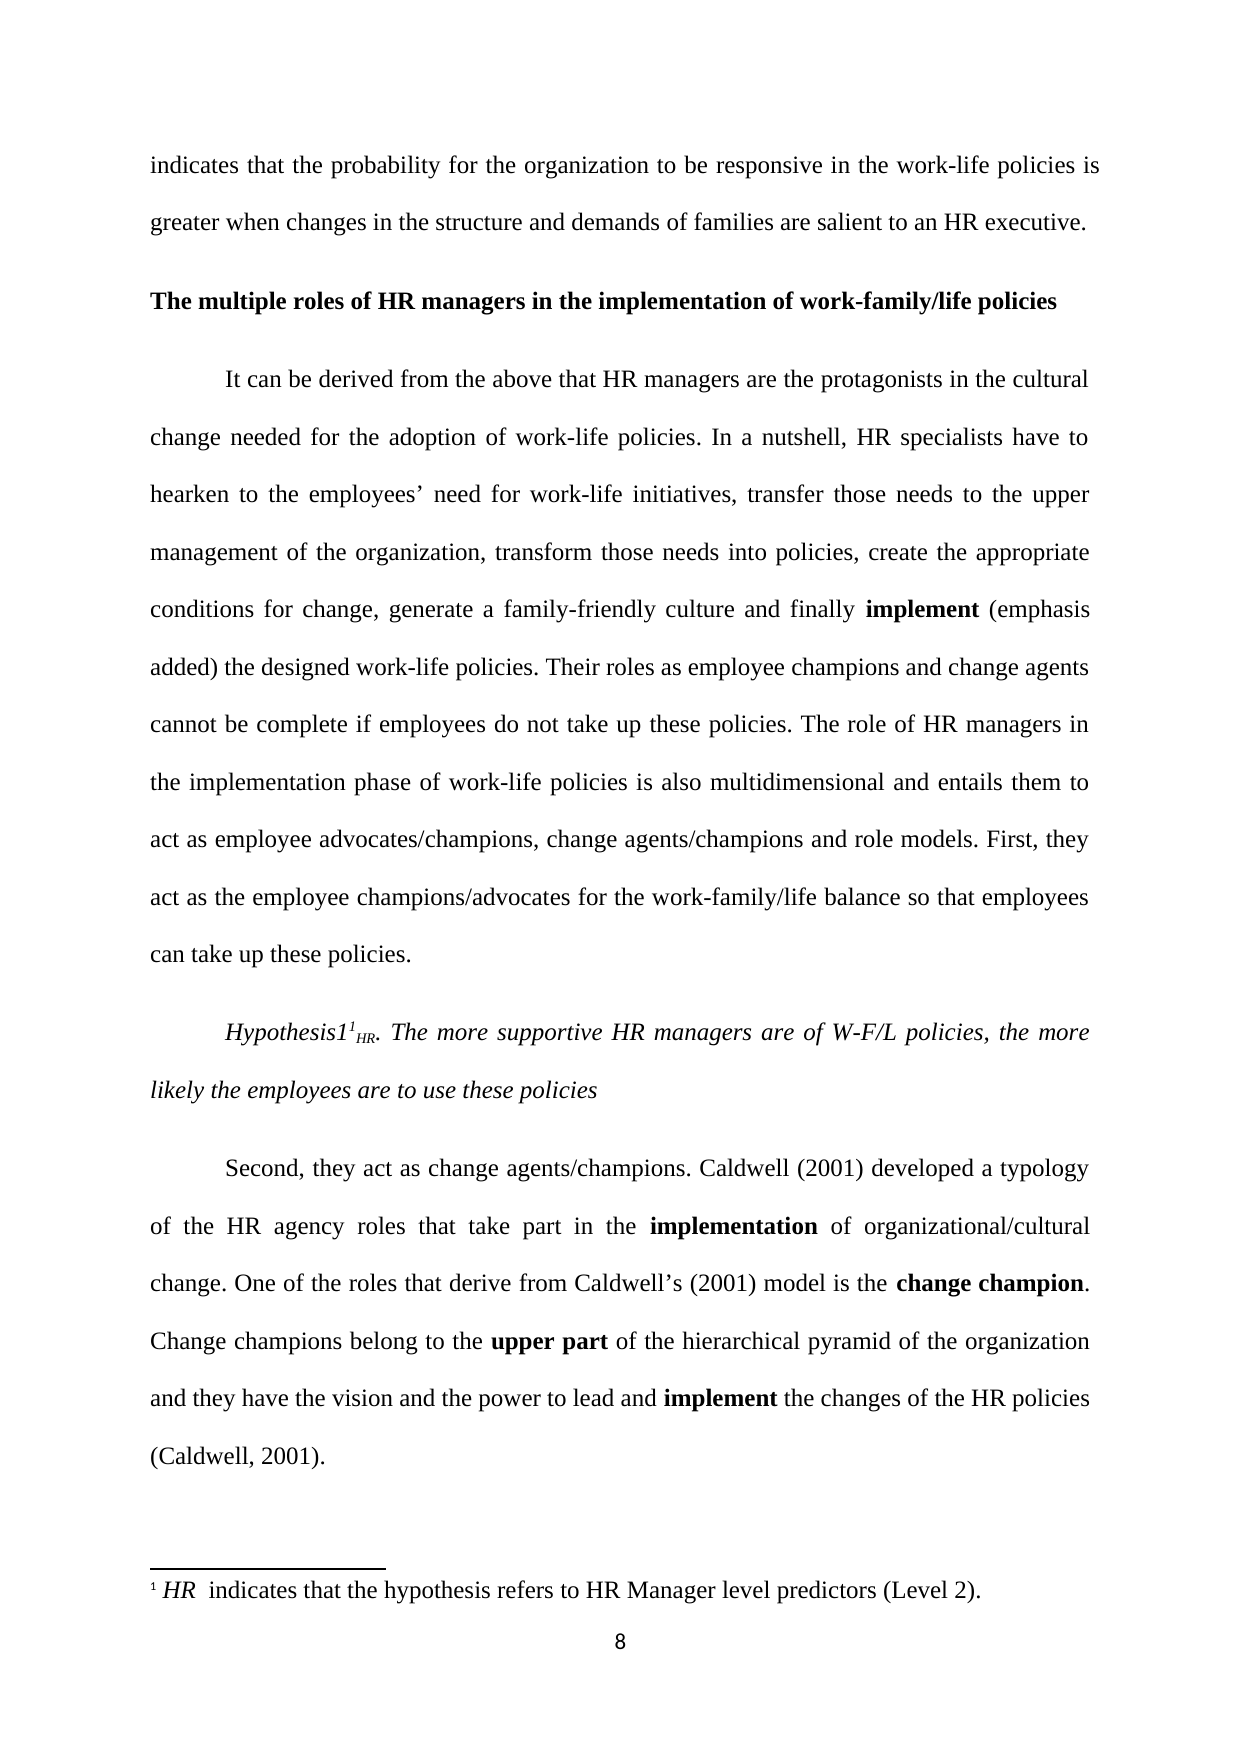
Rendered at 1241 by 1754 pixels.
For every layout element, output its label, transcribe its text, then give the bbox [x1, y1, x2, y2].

text The multiple roles of HR managers in the implementation of work-family/life policies [150, 286, 1090, 314]
text It can be derived from the above that HR managers are the protagonists in the cultural change needed for the adoption of work-life policies. In a nutshell, HR specialists have to hearken to the employees’ need for work-life initiatives, transfer those needs to the upper management of the organization, transform those needs into policies, create the appropriate conditions for change, generate a family-friendly culture and finally implement (emphasis added) the designed work-life policies. Their roles as employee champions and change agents cannot be complete if employees do not take up these policies. The role of HR managers in the implementation phase of work-life policies is also multidimensional and entails them to act as employee advocates/champions, change agents/champions and role models. First, they act as the employee champions/advocates for the work-family/life balance so that employees can take up these policies. [150, 364, 1090, 968]
text Hypothesis1HR. The more supportive HR managers are of W-F/L policies, the more likely the employees are to use these policies [150, 1017, 1090, 1104]
text Second, they act as change agents/champions. (2001) developed a typology of the HR agency roles that take part in the implementation of organizational/cultural change. One of the roles that derive from ’s (2001) model is the change champion. Change champions belong to the upper part of the hierarchical pyramid of the organization and they have the vision and the power to lead and implement the changes of the HR policies (, 2001). [150, 1153, 1090, 1469]
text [150, 150, 1102, 236]
